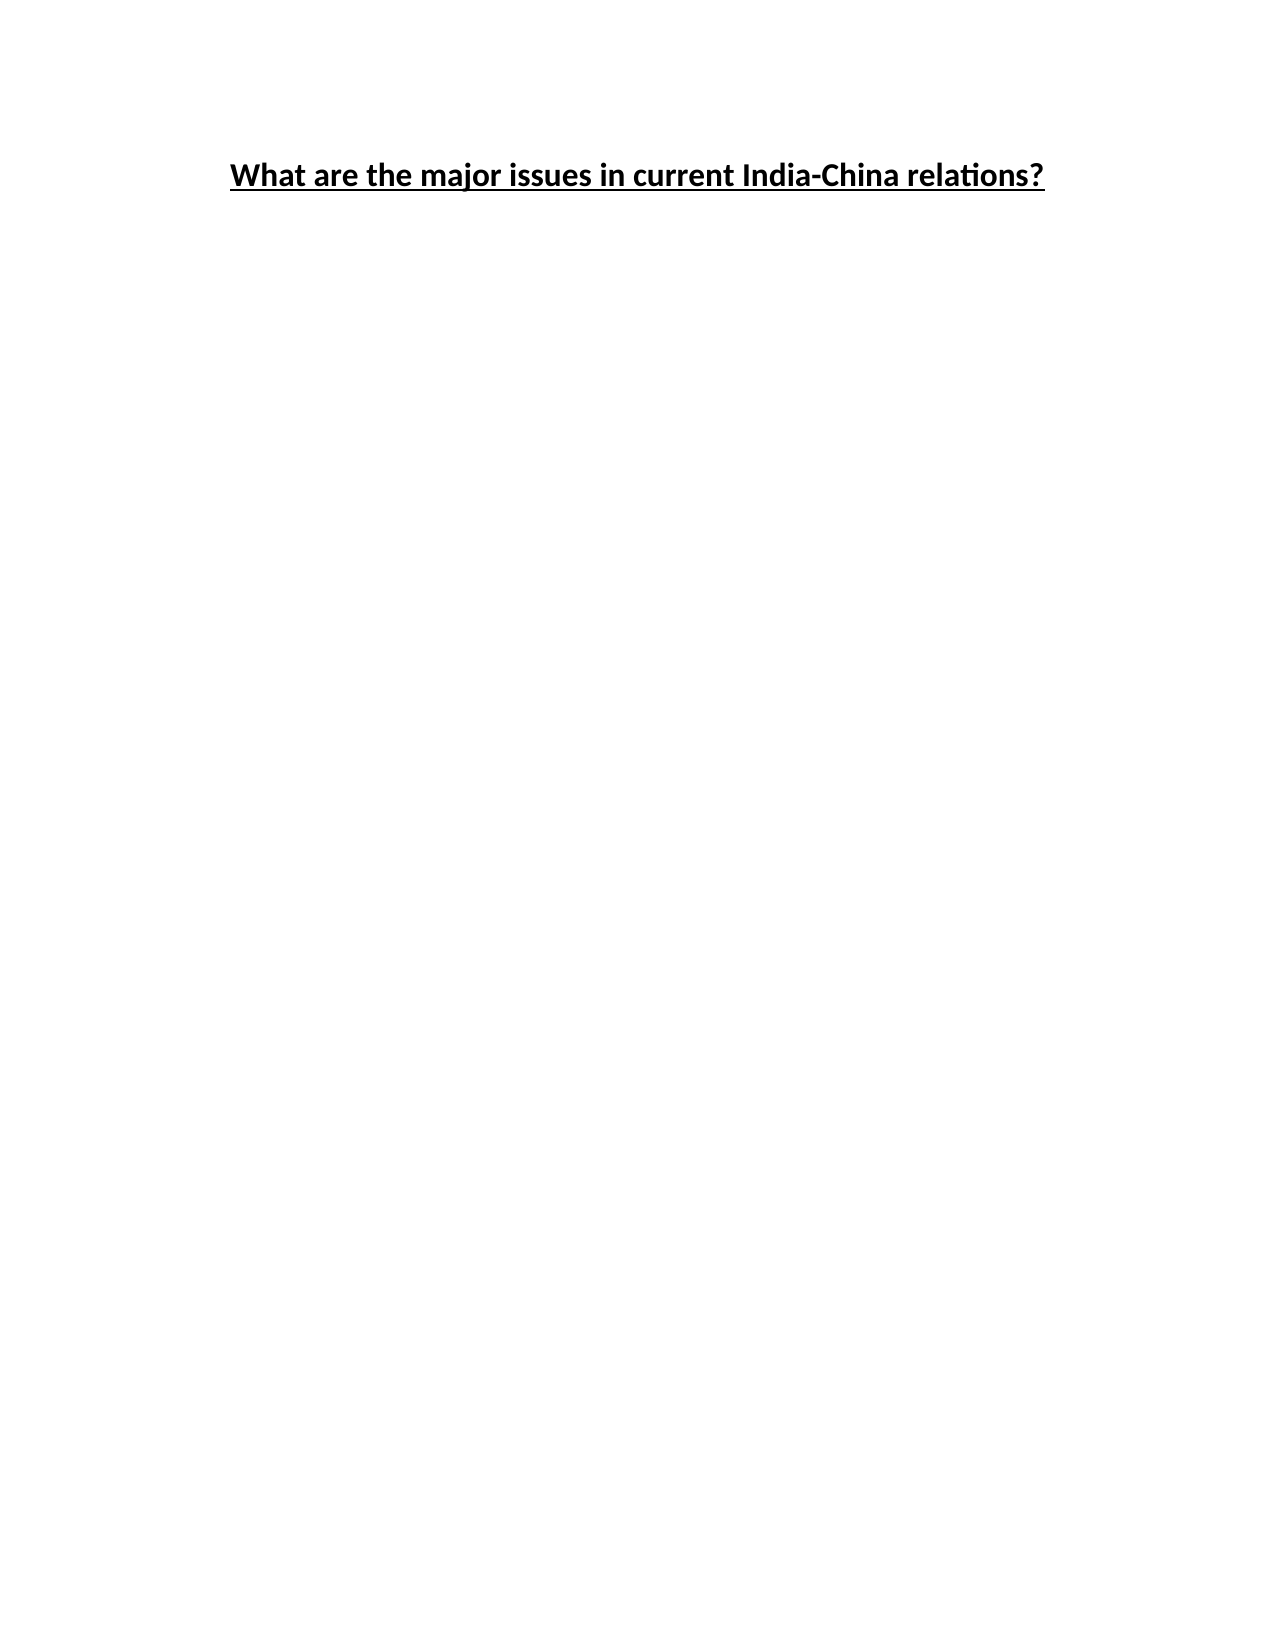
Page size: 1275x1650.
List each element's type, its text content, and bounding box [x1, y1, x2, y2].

subtitle What are the major issues in current India-China relations? [150, 154, 1125, 195]
